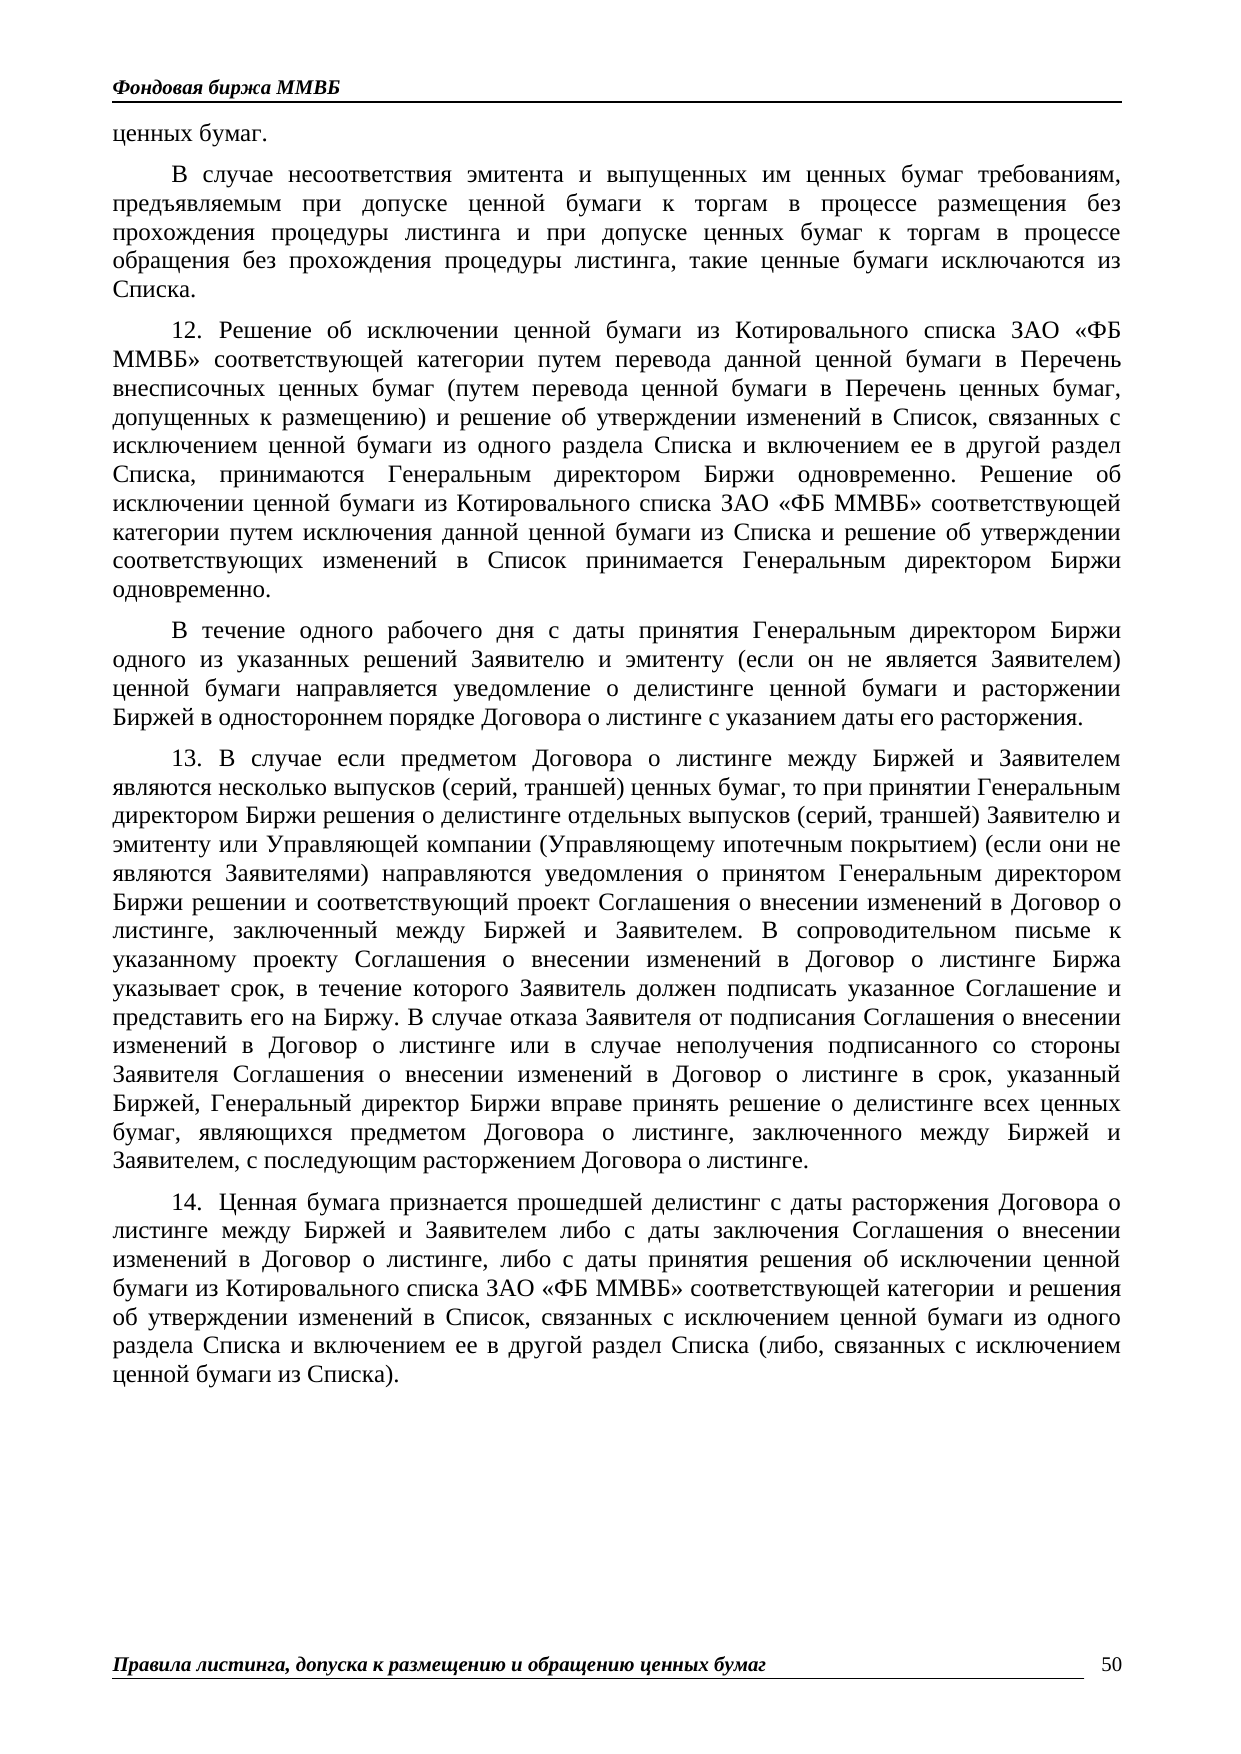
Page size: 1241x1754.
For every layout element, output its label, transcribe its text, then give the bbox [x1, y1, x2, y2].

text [112, 118, 1122, 147]
text 13. В случае если предметом Договора о листинге между Биржей и Заявителем являются несколько выпусков (серий, траншей) ценных бумаг, то при принятии Генеральным директором Биржи решения о делистинге отдельных выпусков (серий, траншей) Заявителю и эмитенту или Управляющей компании (Управляющему ипотечным покрытием) (если они не являются Заявителями) направляются уведомления о принятом Генеральным директором Биржи решении и соответствующий проект Соглашения о внесении изменений в Договор о листинге, заключенный между Биржей и Заявителем. В сопроводительном письме к указанному проекту Соглашения о внесении изменений в Договор о листинге Биржа указывает срок, в течение которого Заявитель должен подписать указанное Соглашение и представить его на Биржу. В случае отказа Заявителя от подписания Соглашения о внесении изменений в Договор о листинге или в случае неполучения подписанного со стороны Заявителя Соглашения о внесении изменений в Договор о листинге в срок, указанный Биржей, Генеральный директор Биржи вправе принять решение о делистинге всех ценных бумаг, являющихся предметом Договора о листинге, заключенного между Биржей и Заявителем, с последующим расторжением Договора о листинге. [112, 743, 1122, 1174]
text В случае несоответствия эмитента и выпущенных им ценных бумаг требованиям, предъявляемым при допуске ценной бумаги к торгам в процессе размещения без прохождения процедуры листинга и при допуске ценных бумаг к торгам в процессе обращения без прохождения процедуры листинга, такие ценные бумаги исключаются из Списка. [112, 159, 1122, 303]
text В течение одного рабочего дня с даты принятия Генеральным директором Биржи одного из указанных решений Заявителю и эмитенту (если он не является Заявителем) ценной бумаги направляется уведомление о делистинге ценной бумаги и расторжении Биржей в одностороннем порядке Договора о листинге с указанием даты его расторжения. [112, 616, 1122, 731]
text 12. Решение об исключении ценной бумаги из Котировального списка ЗАО «ФБ ММВБ» соответствующей категории путем перевода данной ценной бумаги в Перечень внесписочных ценных бумаг (путем перевода ценной бумаги в Перечень ценных бумаг, допущенных к размещению) и решение об утверждении изменений в Список, связанных с исключением ценной бумаги из одного раздела Списка и включением ее в другой раздел Списка, принимаются Генеральным директором Биржи одновременно. Решение об исключении ценной бумаги из Котировального списка ЗАО «ФБ ММВБ» соответствующей категории путем исключения данной ценной бумаги из Списка и решение об утверждении соответствующих изменений в Список принимается Генеральным директором Биржи одновременно. [112, 316, 1122, 603]
text 14. Ценная бумага признается прошедшей делистинг с даты расторжения Договора о листинге между Биржей и Заявителем либо с даты заключения Соглашения о внесении изменений в Договор о листинге, либо с даты принятия решения об исключении ценной бумаги из Котировального списка ЗАО «ФБ ММВБ» соответствующей категории и решения об утверждении изменений в Список, связанных с исключением ценной бумаги из одного раздела Списка и включением ее в другой раздел Списка (либо, связанных с исключением ценной бумаги из Списка). [112, 1187, 1122, 1388]
